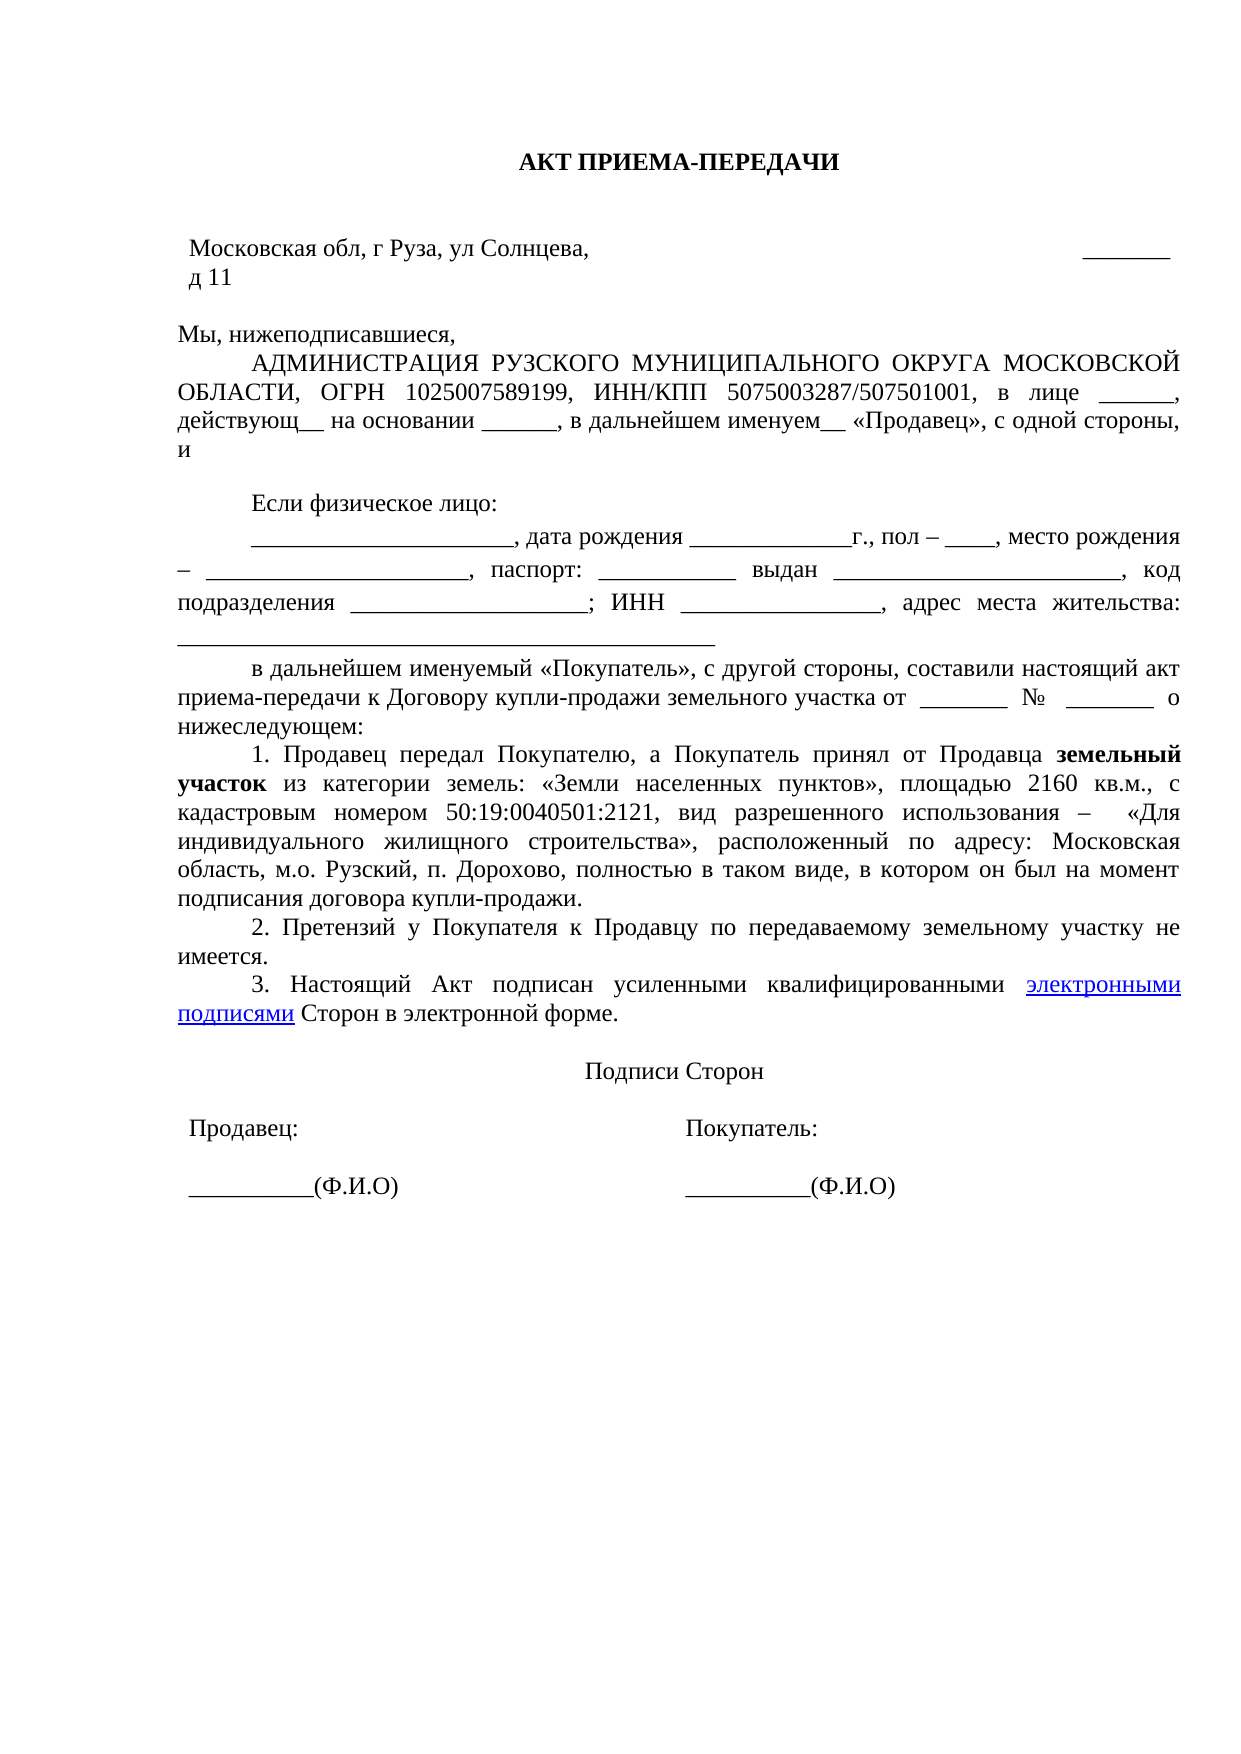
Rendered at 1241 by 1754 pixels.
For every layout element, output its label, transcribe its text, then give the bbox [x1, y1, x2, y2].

text 3. Настоящий Акт подписан усиленными квалифицированными электронными подписями Сторон в электронной форме. [177, 969, 1181, 1027]
text в дальнейшем именуемый «Покупатель», с другой стороны, составили настоящий акт приема-передачи к Договору купли-продажи земельного участка от _______ № _______ о нижеследующем: [177, 653, 1181, 739]
table_header _______ [605, 233, 1181, 291]
table_header Московская обл, г Руза, ул Солнцева, д 11 [177, 233, 605, 291]
table_cell __________(Ф.И.О) [177, 1171, 674, 1199]
table_header Подписи Сторон [177, 1056, 1171, 1113]
text 1. Продавец передал Покупателю, а Покупатель принял от Продавца земельный участок из категории земель: «Земли населенных пунктов», площадью 2160 кв.м., с кадастровым номером 50:19:0040501:2121, вид разрешенного использования – «Для индивидуального жилищного строительства», расположенный по адресу: Московская область, м.о. Рузский, п. Дорохово, полностью в таком виде, в котором он был на момент подписания договора купли-продажи. [177, 739, 1181, 912]
text АДМИНИСТРАЦИЯ РУЗСКОГО МУНИЦИПАЛЬНОГО ОКРУГА МОСКОВСКОЙ ОБЛАСТИ, ОГРН 1025007589199, ИНН/КПП 5075003287/507501001, в лице ______, действующ__ на основании ______, в дальнейшем именуем__ «Продавец», с одной стороны, и [177, 348, 1181, 463]
text Мы, нижеподписавшиеся, [177, 319, 1181, 348]
table_cell __________(Ф.И.О) [674, 1171, 1171, 1199]
text Если физическое лицо: [177, 488, 1181, 517]
text АКТ ПРИЕМА-ПЕРЕДАЧИ [177, 147, 1181, 176]
text 2. Претензий у Покупателя к Продавцу по передаваемому земельному участку не имеется. [177, 912, 1181, 969]
table_cell Продавец: [177, 1113, 674, 1171]
table_cell Покупатель: [674, 1113, 1171, 1171]
text _____________________, дата рождения _____________г., пол – ____, место рождения – _____________________, паспорт: ___________ выдан _______________________, код подразделения ___________________; ИНН ________________, адрес места жительства: ___________________________________________ [177, 521, 1181, 649]
